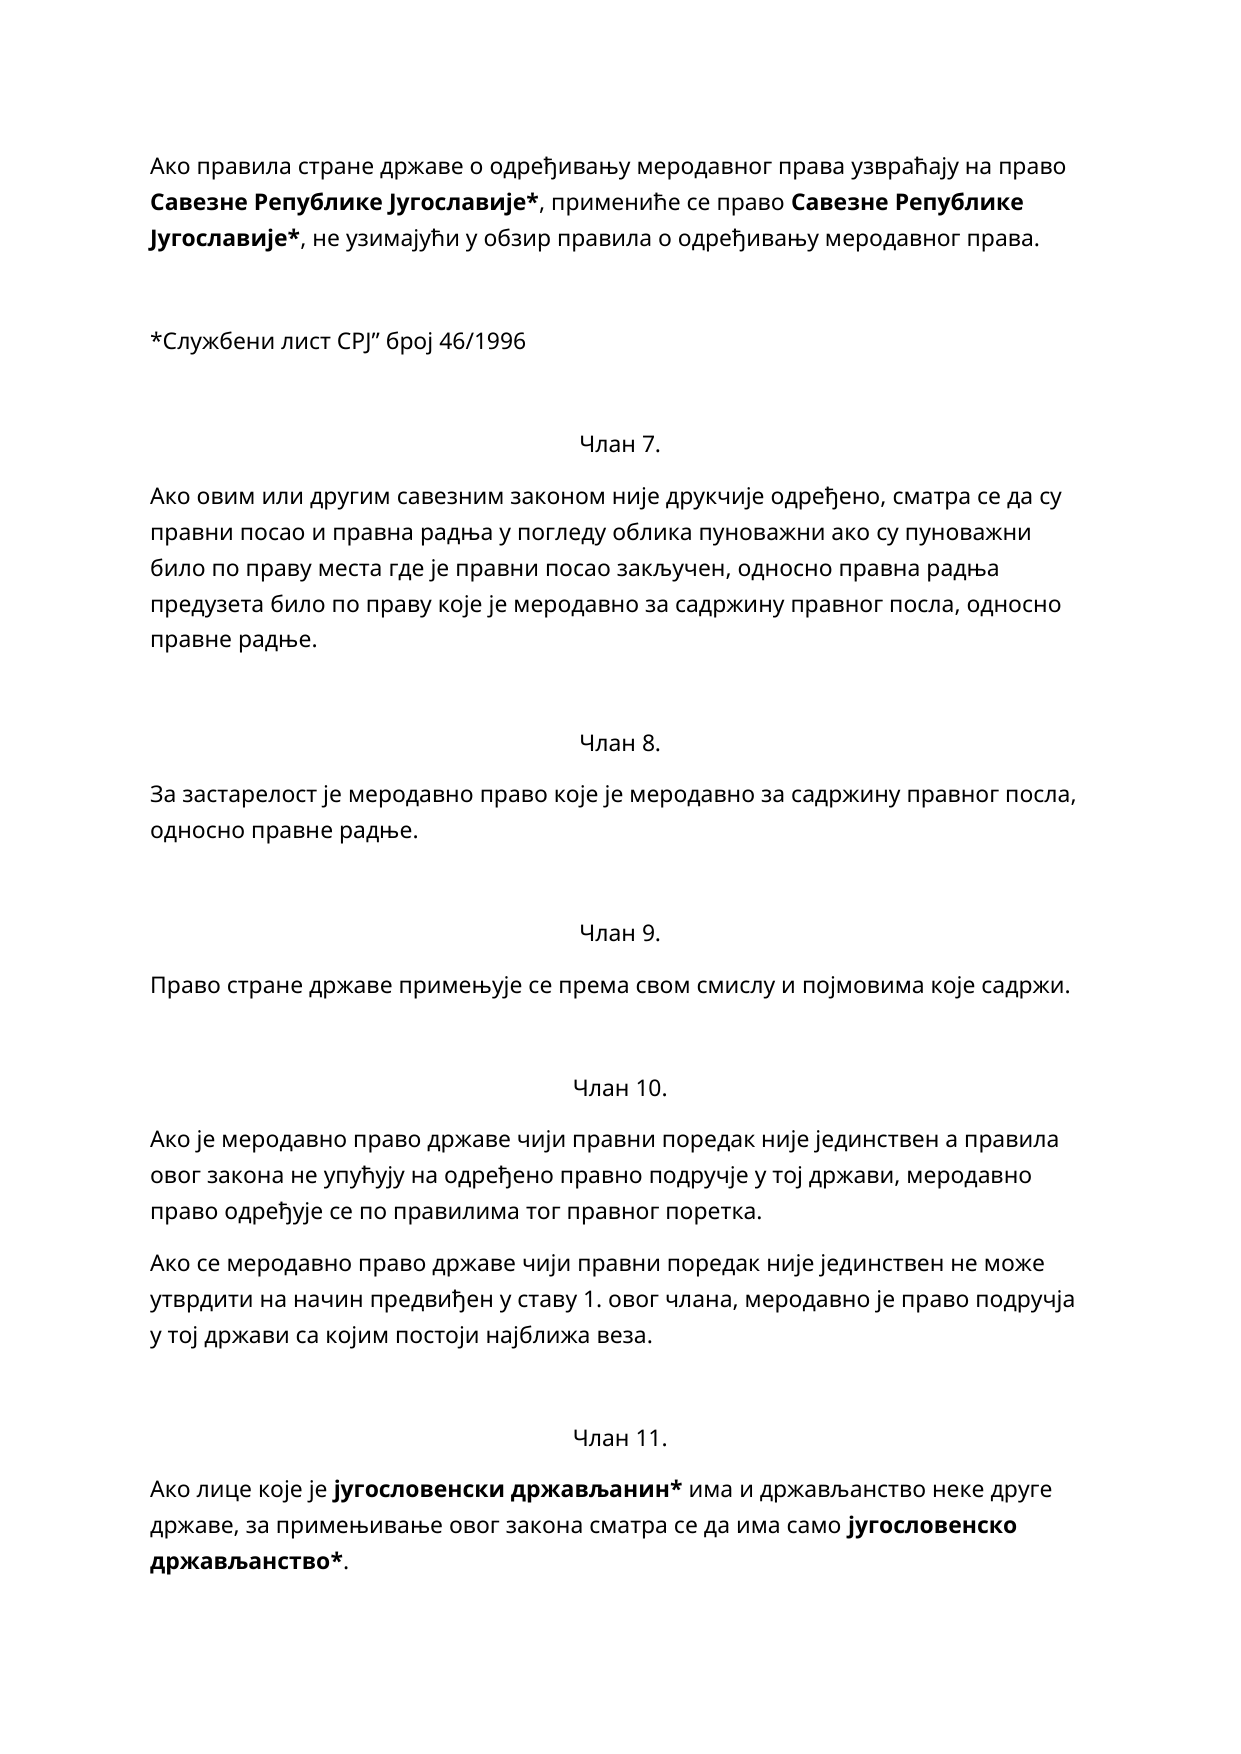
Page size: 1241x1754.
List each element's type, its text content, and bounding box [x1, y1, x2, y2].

text Члан 11. [150, 1422, 1090, 1453]
text Ако је меродавно право државе чији правни поредак није јединствен а правила овог закона не упућују на одређено правно подручје у тој држави, меродавно право одређује се по правилима тог правног поретка. [150, 1123, 1090, 1227]
text *Службени лист СРЈ” број 46/1996 [150, 325, 1090, 356]
text За застарелост је меродавно право које је меродавно за садржину правног посла, односно правне радње. [150, 778, 1090, 845]
text Ако овим или другим савезним законом није друкчије одређено, сматра се да су правни посао и правна радња у погледу облика пуноважни ако су пуноважни било по праву места где је правни посао закључен, односно правна радња предузета било по праву које је меродавно за садржину правног посла, односно правне радње. [150, 480, 1090, 655]
text Ако лице које је југословенски држављанин* има и држављанство неке друге државе, за примењивање овог закона сматра се да има само југословенско држављанство*. [150, 1473, 1090, 1577]
text Члан 9. [150, 917, 1090, 948]
text Ако правила стране државе о одређивању меродавног права узвраћају на право Савезне Републике Југославије*, примениће се право Савезне Републике Југославије*, не узимајући у обзир правила о одређивању меродавног права. [150, 150, 1090, 253]
text Право стране државе примењује се према свом смислу и појмовима које садржи. [150, 969, 1090, 1000]
text Ако се меродавно право државе чији правни поредак није јединствен не може утврдити на начин предвиђен у ставу 1. овог члана, меродавно је право подручја у тој држави са којим постоји најближа веза. [150, 1247, 1090, 1350]
text Члан 10. [150, 1072, 1090, 1103]
text Члан 8. [150, 727, 1090, 758]
text Члан 7. [150, 428, 1090, 459]
